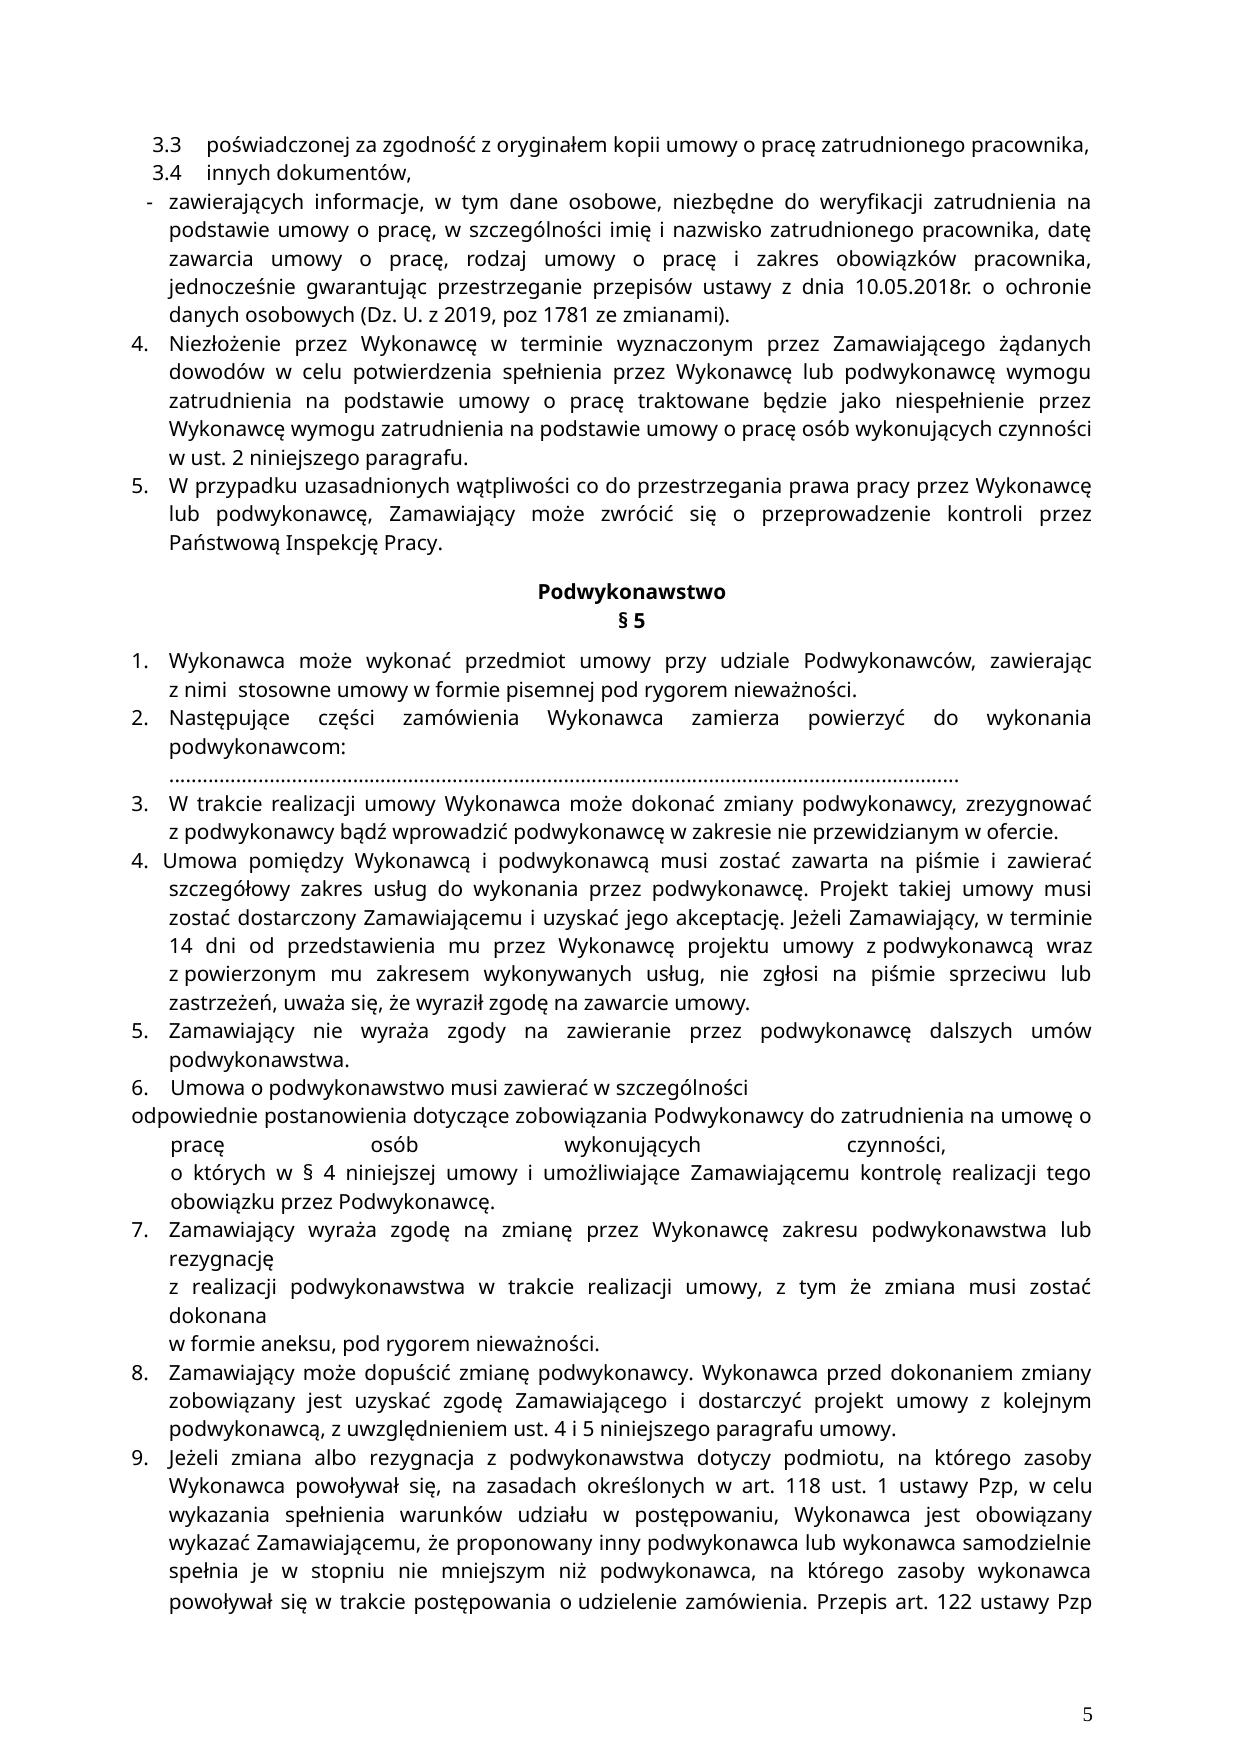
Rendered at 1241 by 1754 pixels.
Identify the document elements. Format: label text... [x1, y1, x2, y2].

list Umowa o podwykonawstwo musi zawierać w szczególności [131, 1073, 1092, 1102]
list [131, 1443, 1092, 1616]
list poświadczonej za zgodność z oryginałem kopii umowy o pracę zatrudnionego pracownika, [152, 130, 1092, 158]
list Wykonawca może wykonać przedmiot umowy przy udziale Podwykonawców, zawierając z nimi stosowne umowy w formie pisemnej pod rygorem nieważności. [131, 647, 1092, 703]
list Następujące części zamówienia Wykonawca zamierza powierzyć do wykonania podwykonawcom: [131, 703, 1092, 760]
list Zamawiający wyraża zgodę na zmianę przez Wykonawcę zakresu podwykonawstwa lub rezygnację z realizacji podwykonawstwa w trakcie realizacji umowy, z tym że zmiana musi zostać dokonana w formie aneksu, pod rygorem nieważności. [131, 1215, 1092, 1358]
list W przypadku uzasadnionych wątpliwości co do przestrzegania prawa pracy przez Wykonawcę lub podwykonawcę, Zamawiający może zwrócić się o przeprowadzenie kontroli przez Państwową Inspekcję Pracy. [131, 471, 1092, 556]
list Zamawiający nie wyraża zgody na zawieranie przez podwykonawcę dalszych umów podwykonawstwa. [131, 1016, 1092, 1073]
subtitle § 5 [171, 606, 1092, 634]
list innych dokumentów, [152, 158, 1092, 187]
text - zawierających informacje, w tym dane osobowe, niezbędne do weryfikacji zatrudnienia na podstawie umowy o pracę, w szczególności imię i nazwisko zatrudnionego pracownika, datę zawarcia umowy o pracę, rodzaj umowy o pracę i zakres obowiązków pracownika, jednocześnie gwarantując przestrzeganie przepisów ustawy z dnia 10.05.2018r. o ochronie danych osobowych (Dz. U. z 2019, poz 1781 ze zmianami). [146, 187, 1092, 329]
subtitle Podwykonawstwo [171, 577, 1092, 606]
list W trakcie realizacji umowy Wykonawca może dokonać zmiany podwykonawcy, zrezygnować z podwykonawcy bądź wprowadzić podwykonawcę w zakresie nie przewidzianym w ofercie. [131, 789, 1092, 846]
list Zamawiający może dopuścić zmianę podwykonawcy. Wykonawca przed dokonaniem zmiany zobowiązany jest uzyskać zgodę Zamawiającego i dostarczyć projekt umowy z kolejnym podwykonawcą, z uwzględnieniem ust. 4 i 5 niniejszego paragrafu umowy. [131, 1358, 1092, 1443]
list Niezłożenie przez Wykonawcę w terminie wyznaczonym przez Zamawiającego żądanych dowodów w celu potwierdzenia spełnienia przez Wykonawcę lub podwykonawcę wymogu zatrudnienia na podstawie umowy o pracę traktowane będzie jako niespełnienie przez Wykonawcę wymogu zatrudnienia na podstawie umowy o pracę osób wykonujących czynności w ust. 2 niniejszego paragrafu. [131, 329, 1092, 471]
text odpowiednie postanowienia dotyczące zobowiązania Podwykonawcy do zatrudnienia na umowę o pracę osób wykonujących czynności, o których w § 4 niniejszej umowy i umożliwiające Zamawiającemu kontrolę realizacji tego obowiązku przez Podwykonawcę. [131, 1130, 1092, 1215]
text .................................…………................................................................................................. [169, 760, 1092, 789]
list Umowa pomiędzy Wykonawcą i podwykonawcą musi zostać zawarta na piśmie i zawierać szczegółowy zakres usług do wykonania przez podwykonawcę. Projekt takiej umowy musi zostać dostarczony Zamawiającemu i uzyskać jego akceptację. Jeżeli Zamawiający, w terminie 14 dni od przedstawienia mu przez Wykonawcę projektu umowy z podwykonawcą wraz z powierzonym mu zakresem wykonywanych usług, nie zgłosi na piśmie sprzeciwu lub zastrzeżeń, uważa się, że wyraził zgodę na zawarcie umowy. [131, 846, 1092, 1016]
